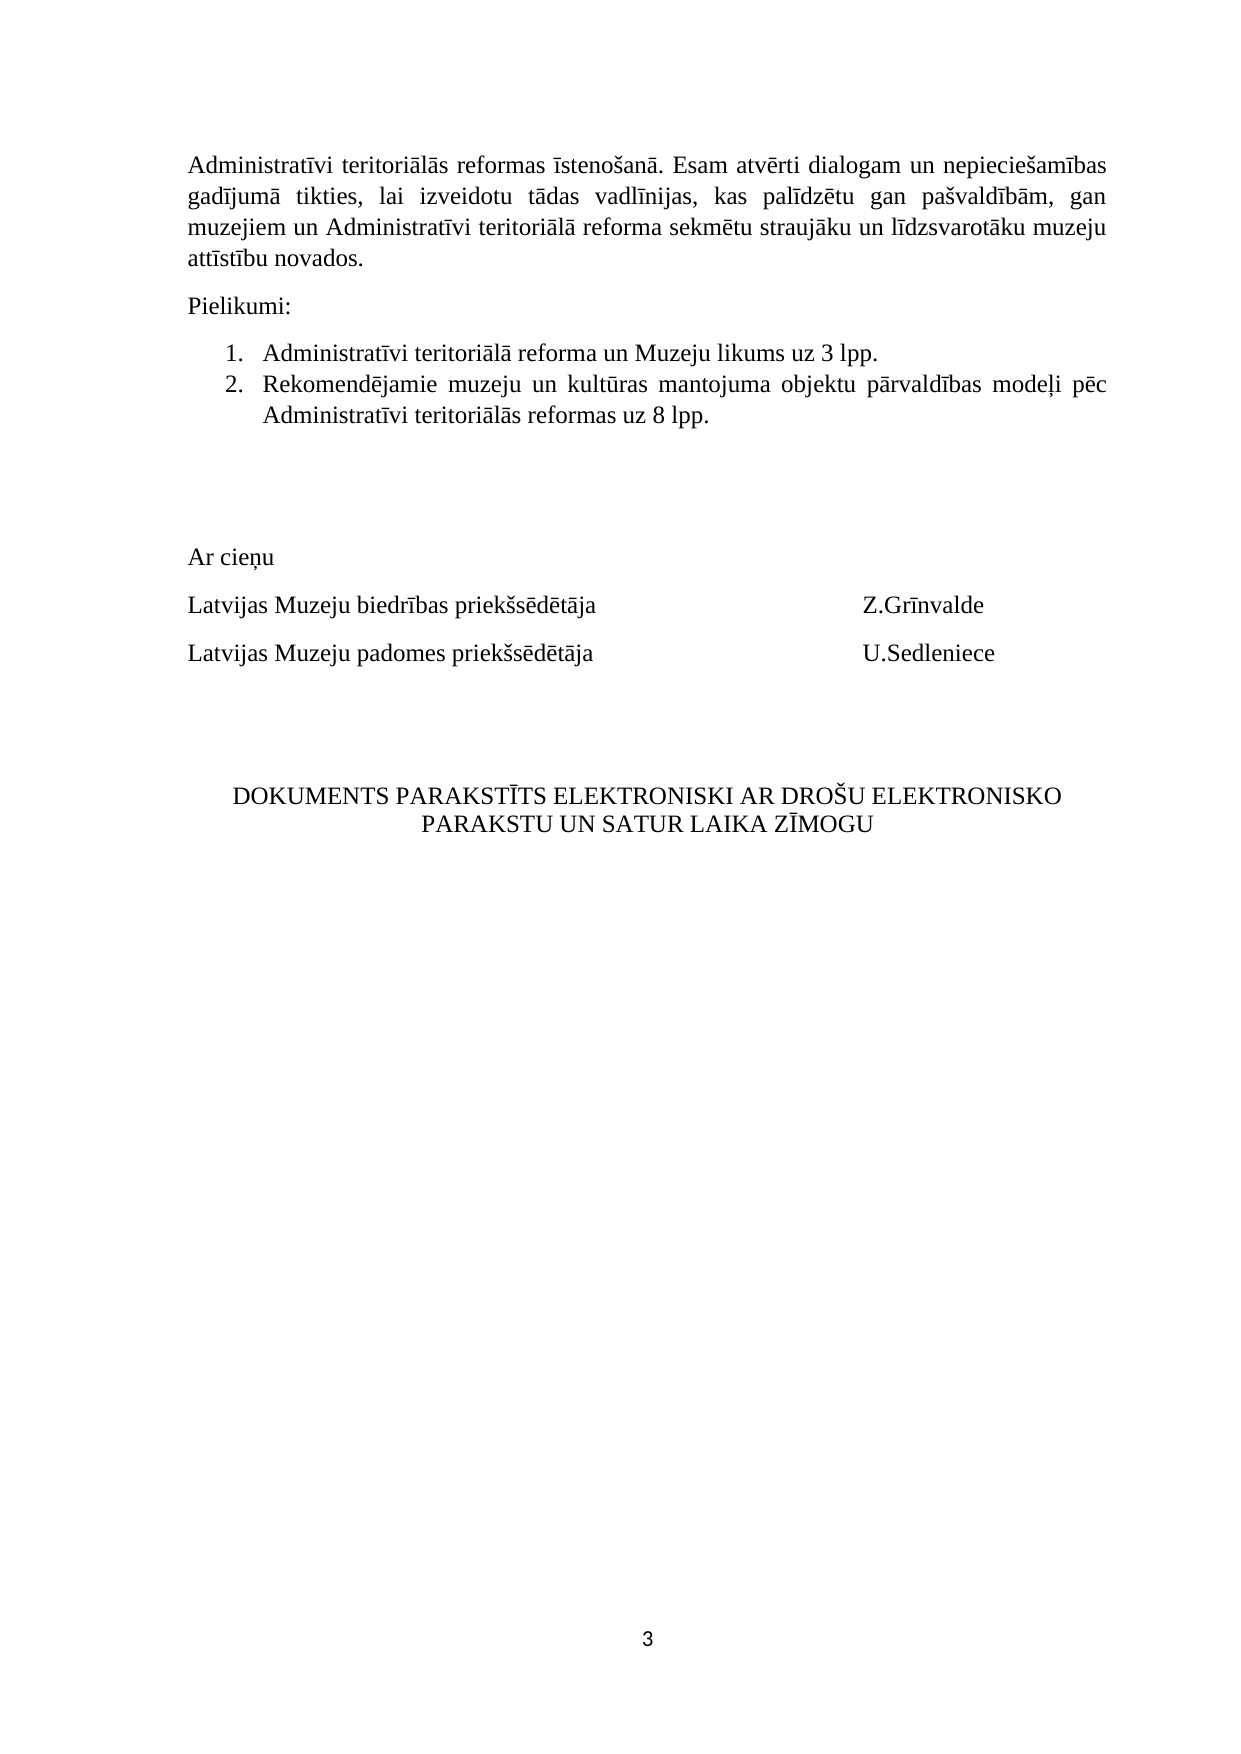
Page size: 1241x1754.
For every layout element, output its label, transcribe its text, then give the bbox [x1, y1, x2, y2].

text Ar cieņu [187, 542, 1107, 571]
text Latvijas Muzeju padomes priekšsēdētāja U.Sedleniece [187, 638, 1107, 666]
list Rekomendējamie muzeju un kultūras mantojuma objektu pārvaldības modeļi pēc Administratīvi teritoriālās reformas uz 8 lpp. [225, 369, 1107, 429]
list Administratīvi teritoriālā reforma un Muzeju likums uz 3 lpp. [225, 338, 1107, 367]
title DOKUMENTS PARAKSTĪTS ELEKTRONISKI AR DROŠU ELEKTRONISKO PARAKSTU UN SATUR LAIKA ZĪMOGU [187, 781, 1107, 838]
text Pielikumi: [187, 291, 1107, 319]
text Latvijas Muzeju biedrības priekšsēdētāja Z.Grīnvalde [187, 590, 1107, 619]
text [187, 150, 1107, 272]
